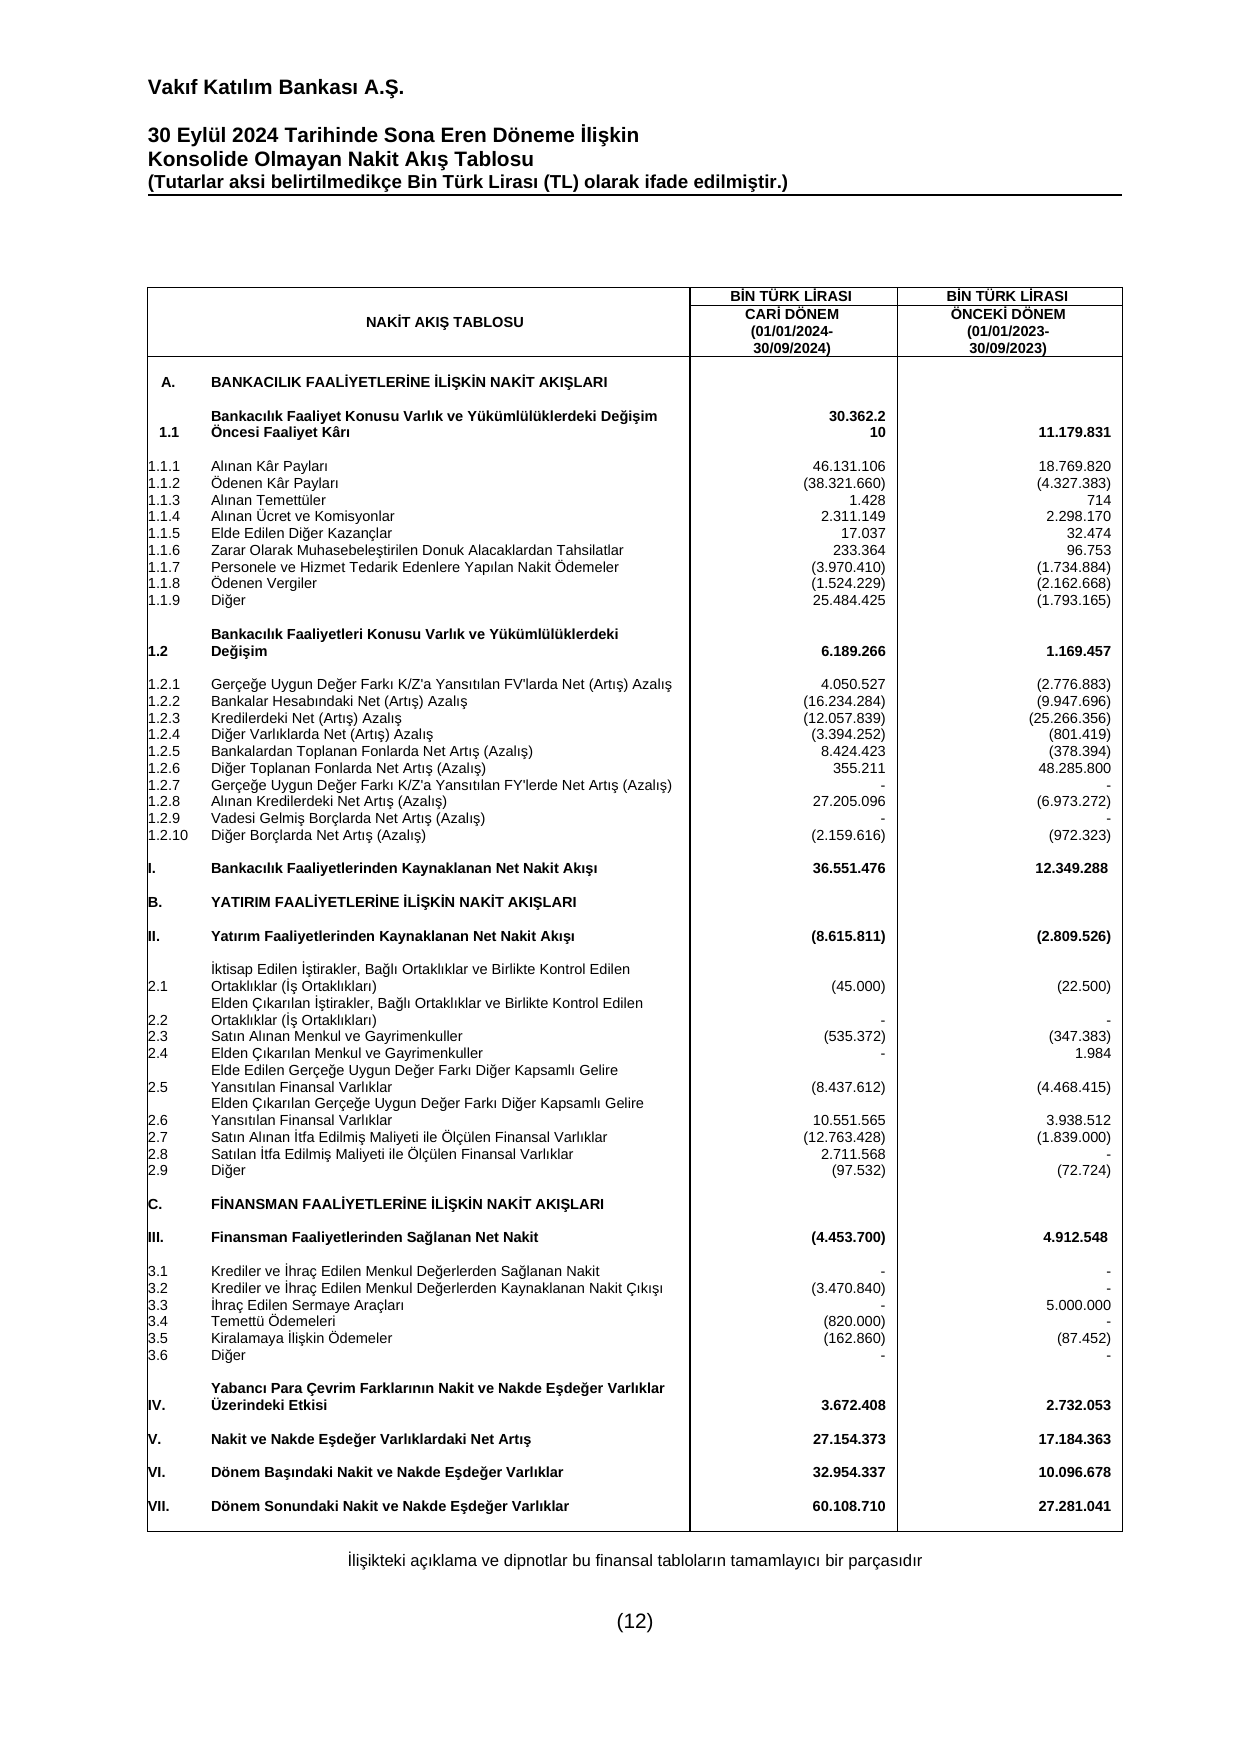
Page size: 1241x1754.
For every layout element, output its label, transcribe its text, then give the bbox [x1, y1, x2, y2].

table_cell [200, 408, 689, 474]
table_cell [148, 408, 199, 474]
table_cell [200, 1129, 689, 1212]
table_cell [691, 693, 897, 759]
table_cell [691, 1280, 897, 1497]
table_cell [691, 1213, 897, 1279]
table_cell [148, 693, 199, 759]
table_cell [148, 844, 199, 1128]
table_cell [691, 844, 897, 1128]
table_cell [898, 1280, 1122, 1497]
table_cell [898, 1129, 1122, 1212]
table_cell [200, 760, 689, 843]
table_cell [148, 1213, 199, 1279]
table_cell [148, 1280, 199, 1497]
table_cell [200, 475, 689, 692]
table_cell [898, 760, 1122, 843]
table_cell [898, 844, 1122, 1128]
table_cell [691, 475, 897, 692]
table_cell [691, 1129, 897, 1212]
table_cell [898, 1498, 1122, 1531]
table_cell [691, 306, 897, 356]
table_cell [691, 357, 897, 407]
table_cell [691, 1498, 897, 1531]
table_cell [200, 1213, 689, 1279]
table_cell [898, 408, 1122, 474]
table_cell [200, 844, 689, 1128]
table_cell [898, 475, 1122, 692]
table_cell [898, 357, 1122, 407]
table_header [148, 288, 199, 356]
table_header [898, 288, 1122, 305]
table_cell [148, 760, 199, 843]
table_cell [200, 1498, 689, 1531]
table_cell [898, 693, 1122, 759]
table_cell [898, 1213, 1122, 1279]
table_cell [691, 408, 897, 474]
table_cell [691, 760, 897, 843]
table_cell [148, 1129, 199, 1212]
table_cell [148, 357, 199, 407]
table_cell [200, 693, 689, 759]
text İlişikteki açıklama ve dipnotlar bu finansal tabloların tamamlayıcı bir parçasıdır [148, 1551, 1122, 1570]
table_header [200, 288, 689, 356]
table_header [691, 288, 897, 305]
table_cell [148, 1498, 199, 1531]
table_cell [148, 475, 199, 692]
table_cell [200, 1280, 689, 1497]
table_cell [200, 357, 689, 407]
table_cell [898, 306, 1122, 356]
